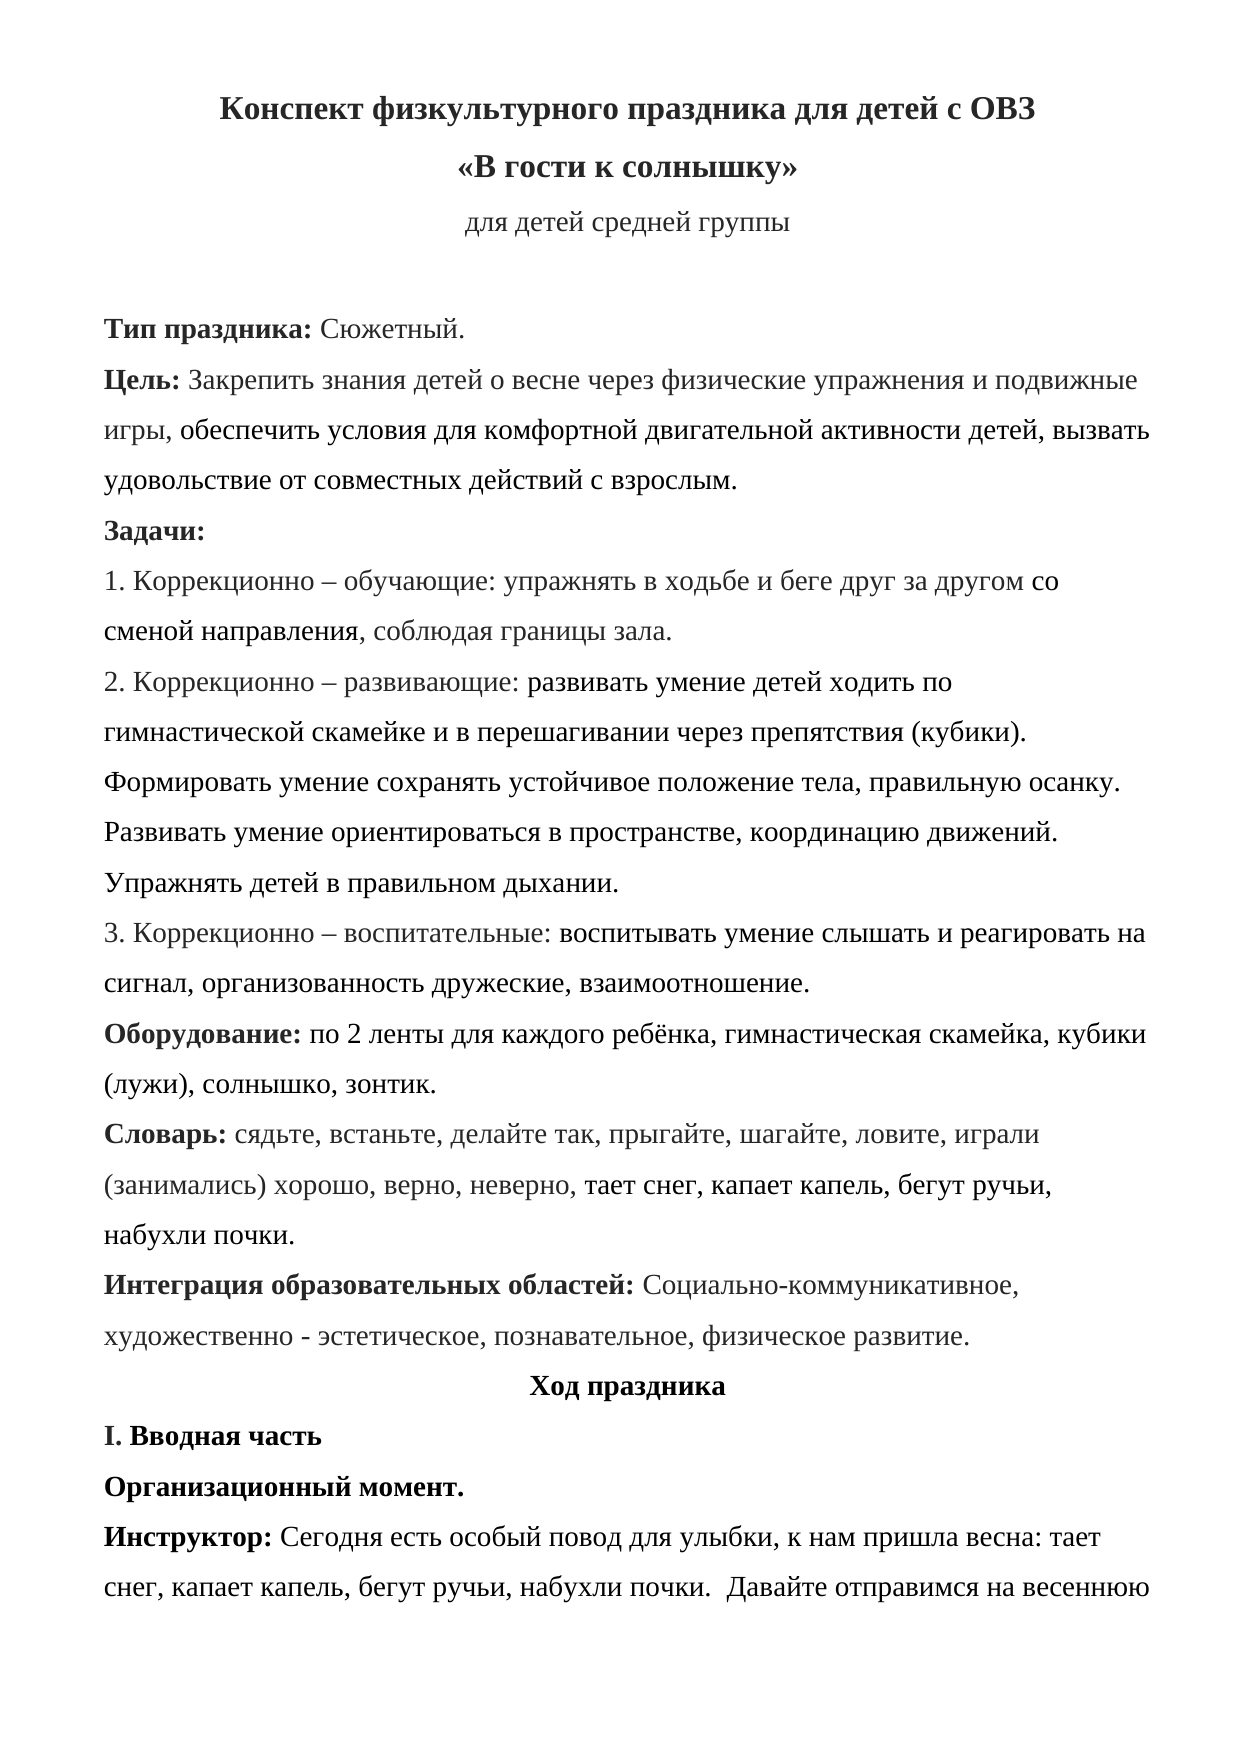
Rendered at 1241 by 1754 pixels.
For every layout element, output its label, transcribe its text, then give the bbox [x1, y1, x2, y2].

text Конспект физкультурного праздника для детей с ОВЗ [103, 89, 1152, 127]
text 1. Коррекционно – обучающие: упражнять в ходьбе и беге друг за другом со сменой направления, соблюдая границы зала. [103, 563, 1152, 647]
text 3. Коррекционно – воспитательные: воспитывать умение слышать и реагировать на сигнал, организованность дружеские, взаимоотношение. [103, 915, 1152, 999]
text «В гости к солнышку» [103, 146, 1152, 184]
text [103, 1519, 1152, 1603]
text для детей средней группы [103, 204, 1152, 237]
text 2. Коррекционно – развивающие: развивать умение детей ходить по гимнастической скамейке и в перешагивании через препятствия (кубики). Формировать умение сохранять устойчивое положение тела, правильную осанку. Развивать умение ориентироваться в пространстве, координацию движений. Упражнять детей в правильном дыхании. [103, 664, 1152, 898]
text I. Вводная часть [103, 1418, 1152, 1452]
text Словарь: сядьте, встаньте, делайте так, прыгайте, шагайте, ловите, играли (занимались) хорошо, верно, неверно, тает снег, капает капель, бегут ручьи, набухли почки. Интеграция образовательных областей: Социально-коммуникативное, художественно - эстетическое, познавательное, физическое развитие. [103, 1116, 1152, 1351]
text Тип праздника: Сюжетный. [103, 311, 1152, 345]
text Цель: Закрепить знания детей о весне через физические упражнения и подвижные игры, обеспечить условия для комфортной двигательной активности детей, вызвать удовольствие от совместных действий с взрослым. [103, 362, 1152, 496]
text Ход праздника [103, 1368, 1152, 1402]
text Организационный момент. [103, 1469, 1152, 1502]
text Задачи: [103, 513, 1152, 546]
text Оборудование: по 2 ленты для каждого ребёнка, гимнастическая скамейка, кубики (лужи), солнышко, зонтик. [103, 1016, 1152, 1100]
